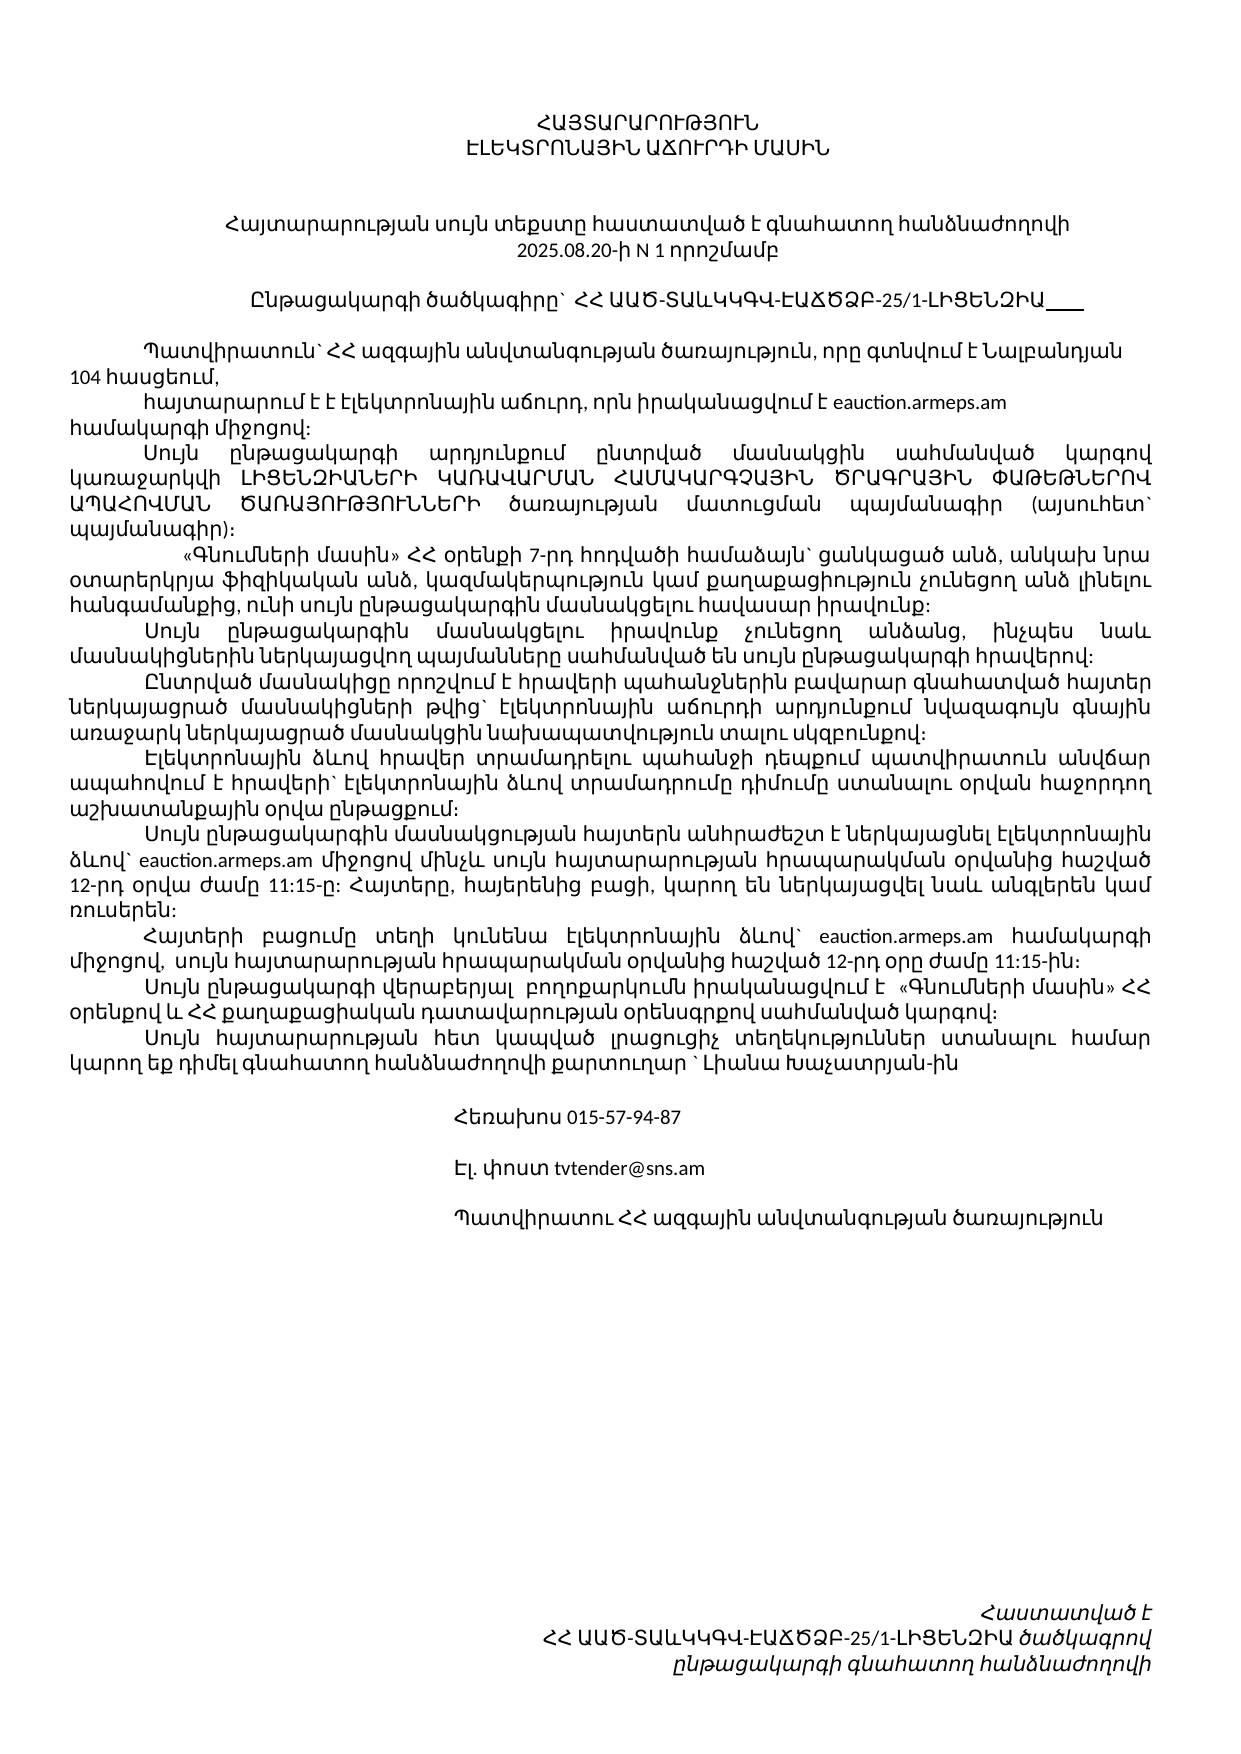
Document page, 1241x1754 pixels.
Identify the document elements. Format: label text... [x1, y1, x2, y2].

text Պատվիրատու ՀՀ ազգային անվտանգության ծառայություն [69, 1206, 1152, 1231]
text Էլեկտրոնային ձևով հրավեր տրամադրելու պահանջի դեպքում պատվիրատուն անվճար ապահովում է հրավերի` էլեկտրոնային ձևով տրամադրումը դիմումը ստանալու օրվան հաջորդող աշխատանքային օրվա ընթացքում։ [69, 745, 1152, 821]
text Սույն ընթացակարգի արդյունքում ընտրված մասնակցին սահմանված կարգով կառաջարկվի ԼԻՑԵՆԶԻԱՆԵՐԻ ԿԱՌԱՎԱՐՄԱՆ ՀԱՄԱԿԱՐԳՉԱՅԻՆ ԾՐԱԳՐԱՅԻՆ ՓԱԹԵԹՆԵՐՈՎ ԱՊԱՀՈՎՄԱՆ ԾԱՌԱՅՈՒԹՅՈՒՆՆԵՐԻ ծառայության մատուցման պայմանագիր (այսուհետ` պայմանագիր)։ [69, 440, 1152, 542]
text ՀԱՅՏԱՐԱՐՈՒԹՅՈՒՆ [69, 110, 1152, 135]
text Էլ. փոստ tvtender@sns.am [69, 1155, 1152, 1180]
text Սույն ընթացակարգին մասնակցելու իրավունք չունեցող անձանց, ինչպես նաև մասնակիցներին ներկայացվող պայմանները սահմանված են սույն ընթացակարգի հրավերով: [69, 618, 1152, 669]
text Հեռախոս 015-57-94-87 [69, 1104, 1152, 1129]
text 2025.08.20 -ի N 1 որոշմամբ [69, 237, 1152, 262]
text ընթացակարգի գնահատող հանձնաժողովի [69, 1651, 1152, 1676]
text Պատվիրատուն` ՀՀ ազգային անվտանգության ծառայություն, որը գտնվում է Նալբանդյան 104 հասցեում, [69, 338, 1152, 389]
text Հաստատված է [69, 1600, 1152, 1625]
text ԷԼԵԿՏՐՈՆԱՅԻՆ ԱՃՈՒՐԴԻ ՄԱՍԻՆ [69, 135, 1152, 161]
text հայտարարում է է էլեկտրոնային աճուրդ, որն իրականացվում է eauction.armeps.am համակարգի միջոցով: [69, 389, 1152, 440]
text Սույն ընթացակարգին մասնակցության հայտերն անհրաժեշտ է ներկայացնել էլեկտրոնային ձևով` eauction.armeps.am միջոցով մինչև սույն հայտարարության հրապարակման օրվանից հաշված 12-րդ օրվա ժամը 11:15-ը: Հայտերը, հայերենից բացի, կարող են ներկայացվել նաև անգլերեն կամ ռուսերեն: [69, 821, 1152, 923]
text Հայտերի բացումը տեղի կունենա էլեկտրոնային ձևով` eauction.armeps.am համակարգի միջոցով, սույն հայտարարության հրապարակման օրվանից հաշված 12-րդ օրը ժամը 11:15-ին։ [69, 923, 1152, 974]
text Ընթացակարգի ծածկագիրը` ՀՀ ԱԱԾ-ՏԱևԿԿԳՎ-ԷԱՃԾՁԲ-25/1-ԼԻՑԵՆԶԻԱ [69, 288, 1152, 313]
text ՀՀ ԱԱԾ-ՏԱևԿԿԳՎ-ԷԱՃԾՁԲ-25/1-ԼԻՑԵՆԶԻԱ ծածկագրով [69, 1625, 1152, 1651]
text Հայտարարության սույն տեքստը հաստատված է գնահատող հանձնաժողովի [69, 211, 1152, 237]
text «Գնումների մասին» ՀՀ օրենքի 7-րդ հոդվածի համաձայն` ցանկացած անձ, անկախ նրա օտարերկրյա ֆիզիկական անձ, կազմակերպություն կամ քաղաքացիություն չունեցող անձ լինելու հանգամանքից, ունի սույն ընթացակարգին մասնակցելու հավասար իրավունք: [69, 542, 1152, 618]
text Սույն հայտարարության հետ կապված լրացուցիչ տեղեկություններ ստանալու համար կարող եք դիմել գնահատող հանձնաժողովի քարտուղար ` Լիանա Խաչատրյան-ին [69, 1025, 1152, 1076]
text Ընտրված մասնակիցը որոշվում է հրավերի պահանջներին բավարար գնահատված հայտեր ներկայացրած մասնակիցների թվից` էլեկտրոնային աճուրդի արդյունքում նվազագույն գնային առաջարկ ներկայացրած մասնակցին նախապատվություն տալու սկզբունքով։ [69, 669, 1152, 745]
text Սույն ընթացակարգի վերաբերյալ բողոքարկումն իրականացվում է «Գնումների մասին» ՀՀ օրենքով և ՀՀ քաղաքացիական դատավարության օրենսգրքով սահմանված կարգով։ [69, 974, 1152, 1025]
